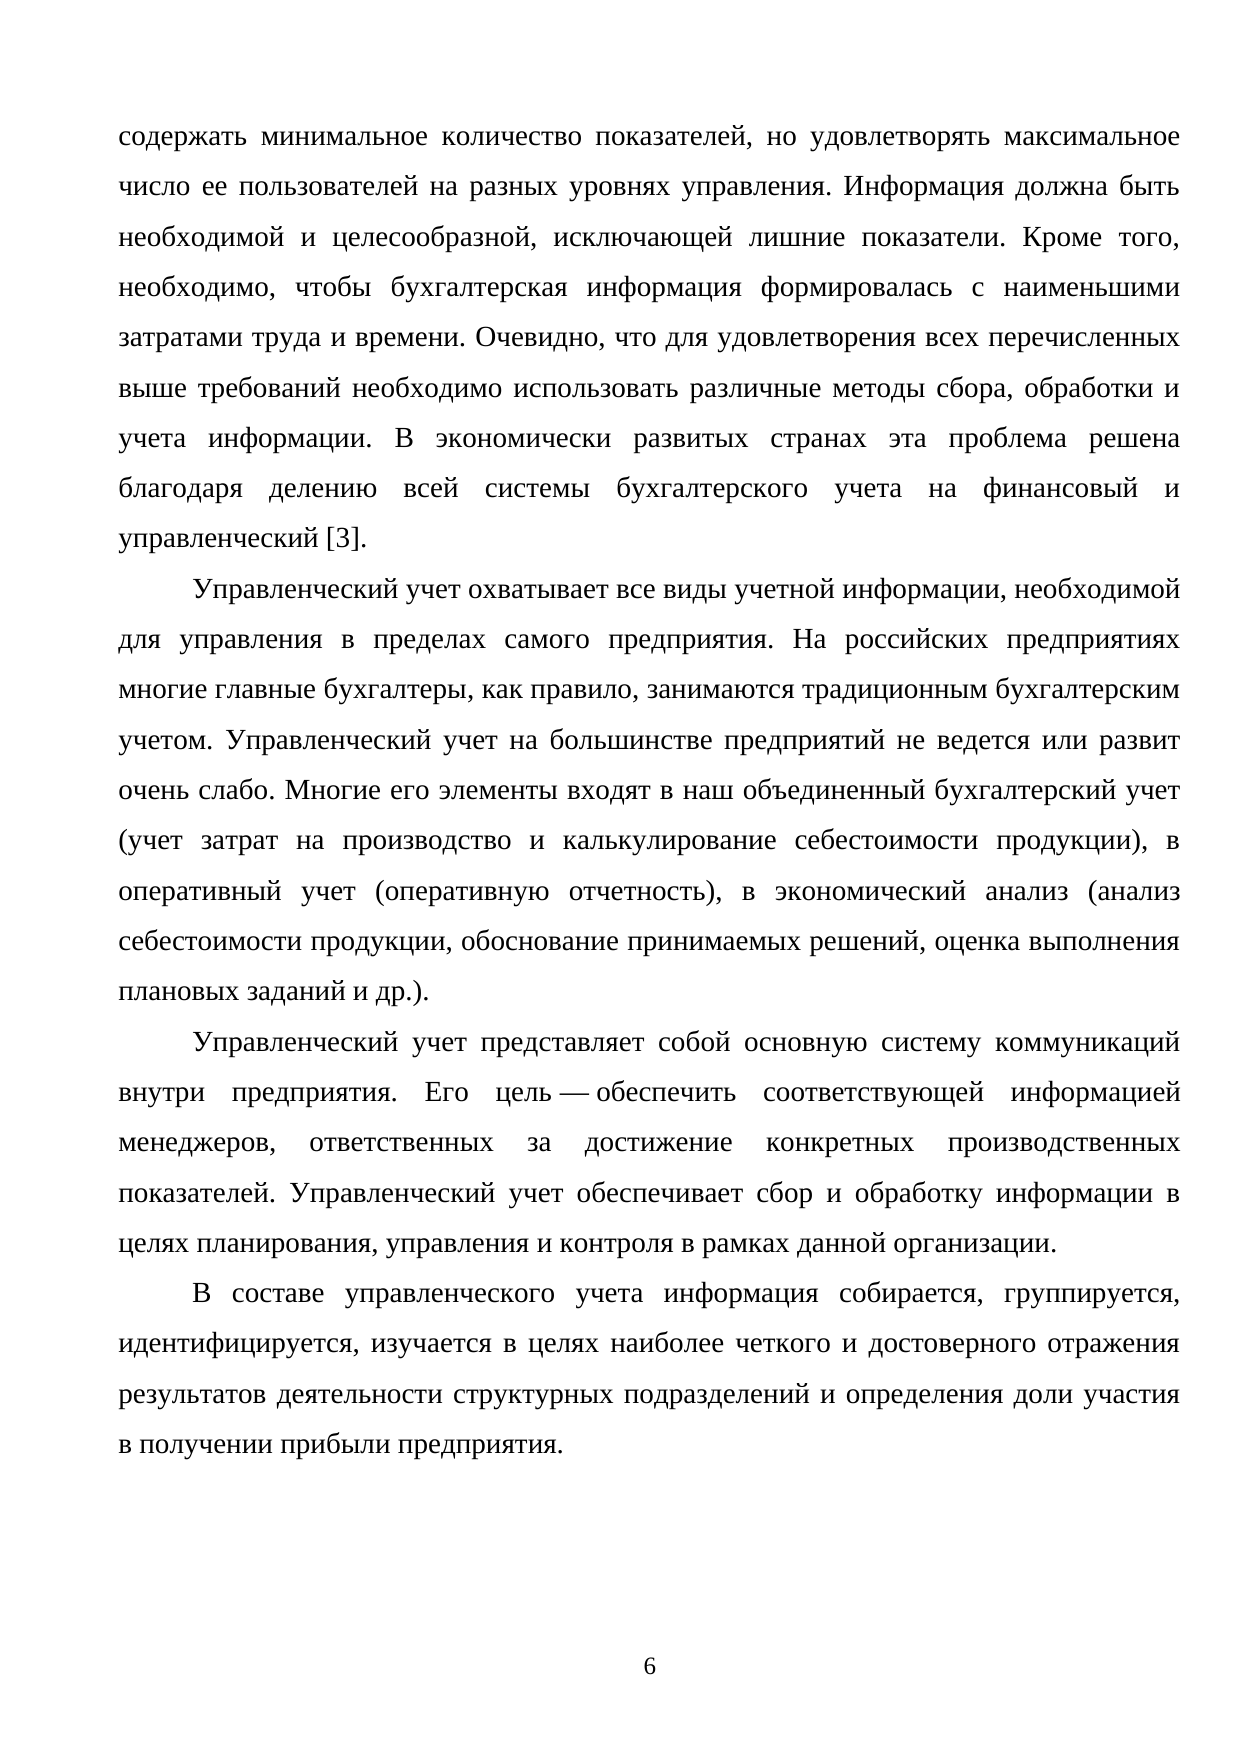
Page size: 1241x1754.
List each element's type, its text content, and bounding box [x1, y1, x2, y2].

text Управленческий учет представляет собой основную систему коммуникаций внутри предприятия. Его цель — обеспечить соответствующей информацией менеджеров, ответственных за достижение конкретных производственных показателей. Управленческий учет обеспечивает сбор и обработку информации в целях планирования, управления и контроля в рамках данной организации. [118, 1024, 1181, 1258]
text Управленческий учет охватывает все виды учетной информации, необходимой для управления в пределах самого предприятия. На российских предприятиях многие главные бухгалтеры, как правило, занимаются традиционным бухгалтерским учетом. Управленческий учет на большинстве предприятий не ведется или развит очень слабо. Многие его элементы входят в наш объединенный бухгалтерский учет (учет затрат на производство и калькулирование себестоимости продукции), в оперативный учет (оперативную отчетность), в экономический анализ (анализ себестоимости продукции, обоснование принимаемых решений, оценка выполнения плановых заданий и др.). [118, 571, 1181, 1007]
text В составе управленческого учета информация собирается, группируется, идентифицируется, изучается в целях наиболее четкого и достоверного отражения результатов деятельности структурных подразделений и определения доли участия в получении прибыли предприятия. [118, 1275, 1181, 1460]
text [118, 118, 1181, 554]
